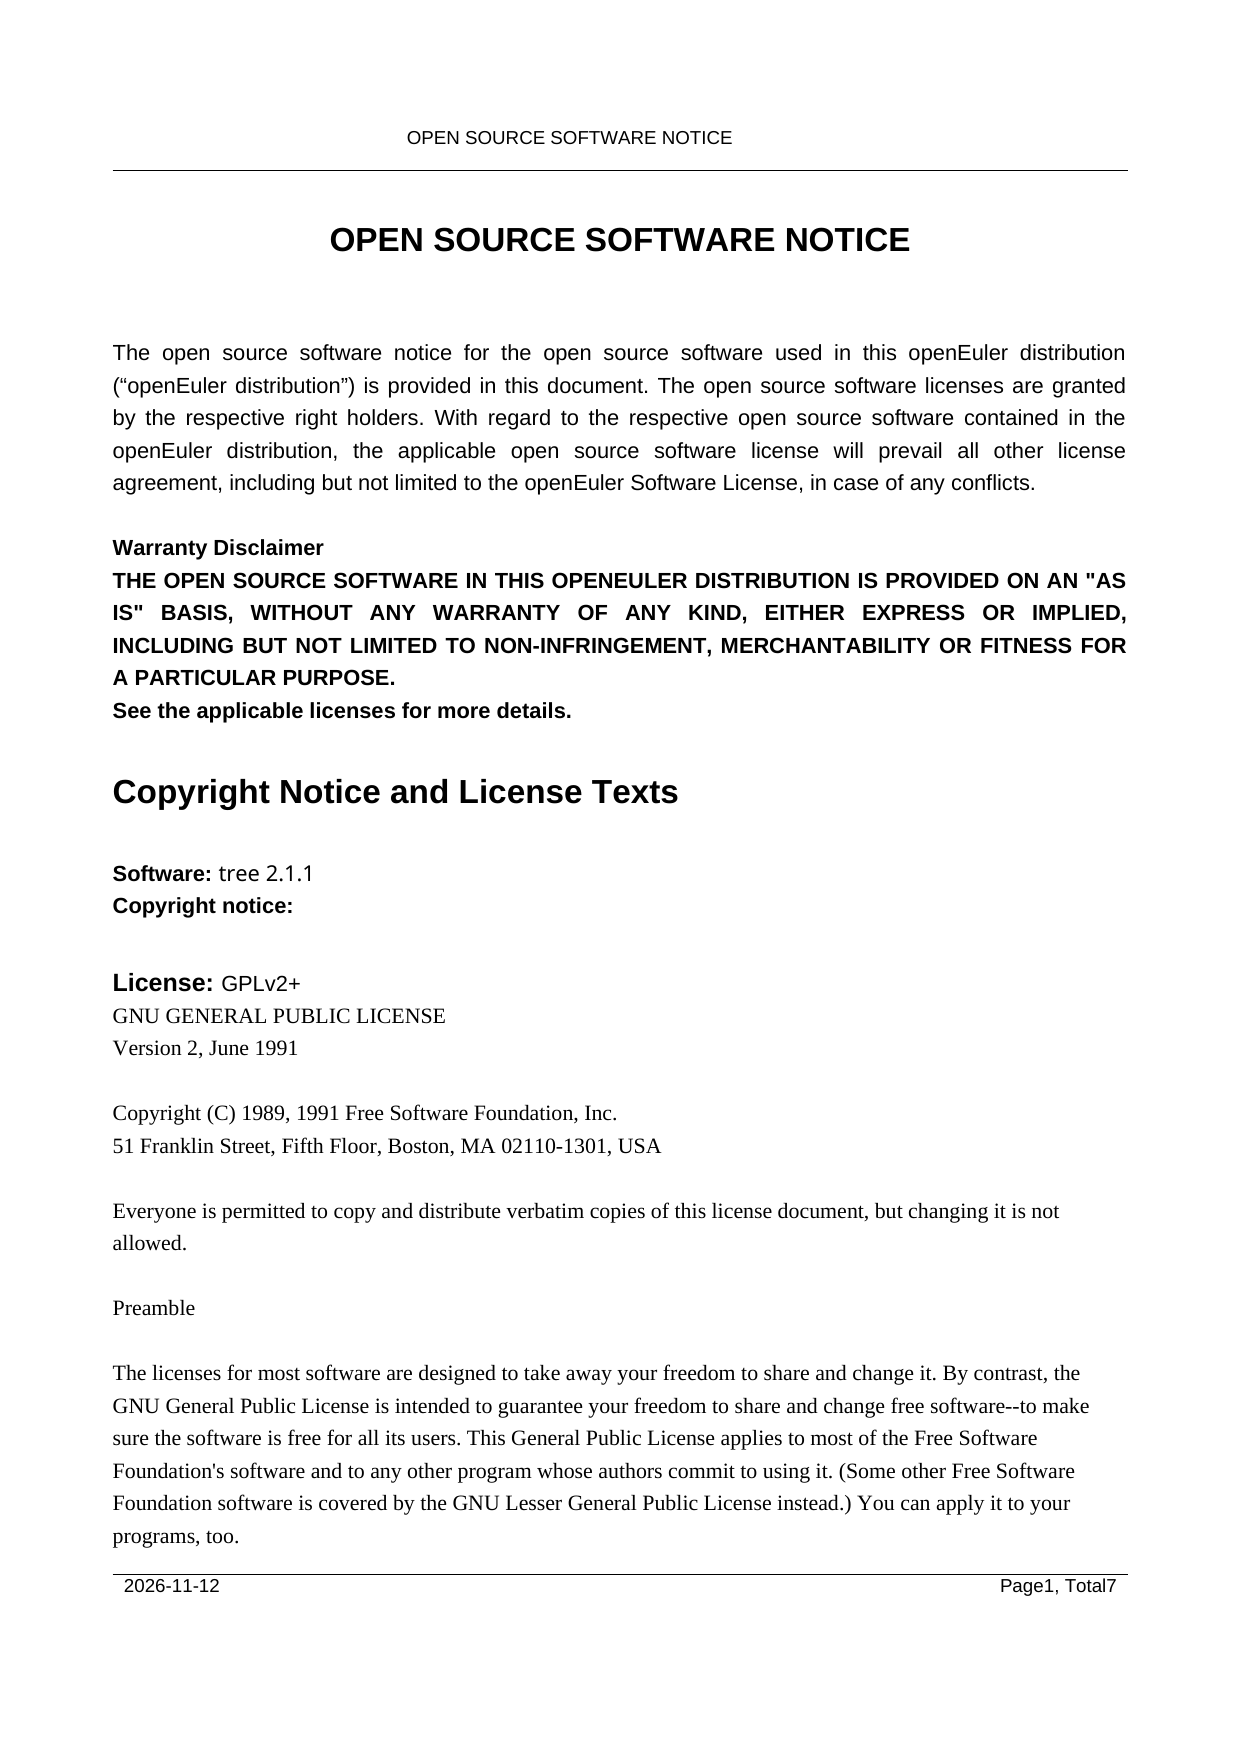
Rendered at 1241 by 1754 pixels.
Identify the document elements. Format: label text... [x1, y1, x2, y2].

text The open source software notice for the open source software used in this openEuler distribution (“openEuler distribution”) is provided in this document. The open source software licenses are granted by the respective right holders. With regard to the respective open source software contained in the openEuler distribution, the applicable open source software license will prevail all other license agreement, including but not limited to the openEuler Software License, in case of any conflicts. [112, 336, 1128, 499]
title Software: tree 2.1.1 [112, 856, 1128, 889]
text Warranty Disclaimer [112, 531, 1128, 564]
text OPEN SOURCE SOFTWARE NOTICE [112, 206, 1128, 271]
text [112, 999, 1128, 1551]
text Copyright notice: [112, 889, 1128, 921]
text Copyright Notice and License Texts [112, 759, 1128, 824]
text License: GPLv2+ [112, 966, 1128, 999]
text THE OPEN SOURCE SOFTWARE IN THIS OPENEULER DISTRIBUTION IS PROVIDED ON AN "AS IS" BASIS, WITHOUT ANY WARRANTY OF ANY KIND, EITHER EXPRESS OR IMPLIED, INCLUDING BUT NOT LIMITED TO NON-INFRINGEMENT, MERCHANTABILITY OR FITNESS FOR A PARTICULAR PURPOSE. See the applicable licenses for more details. [112, 564, 1128, 726]
